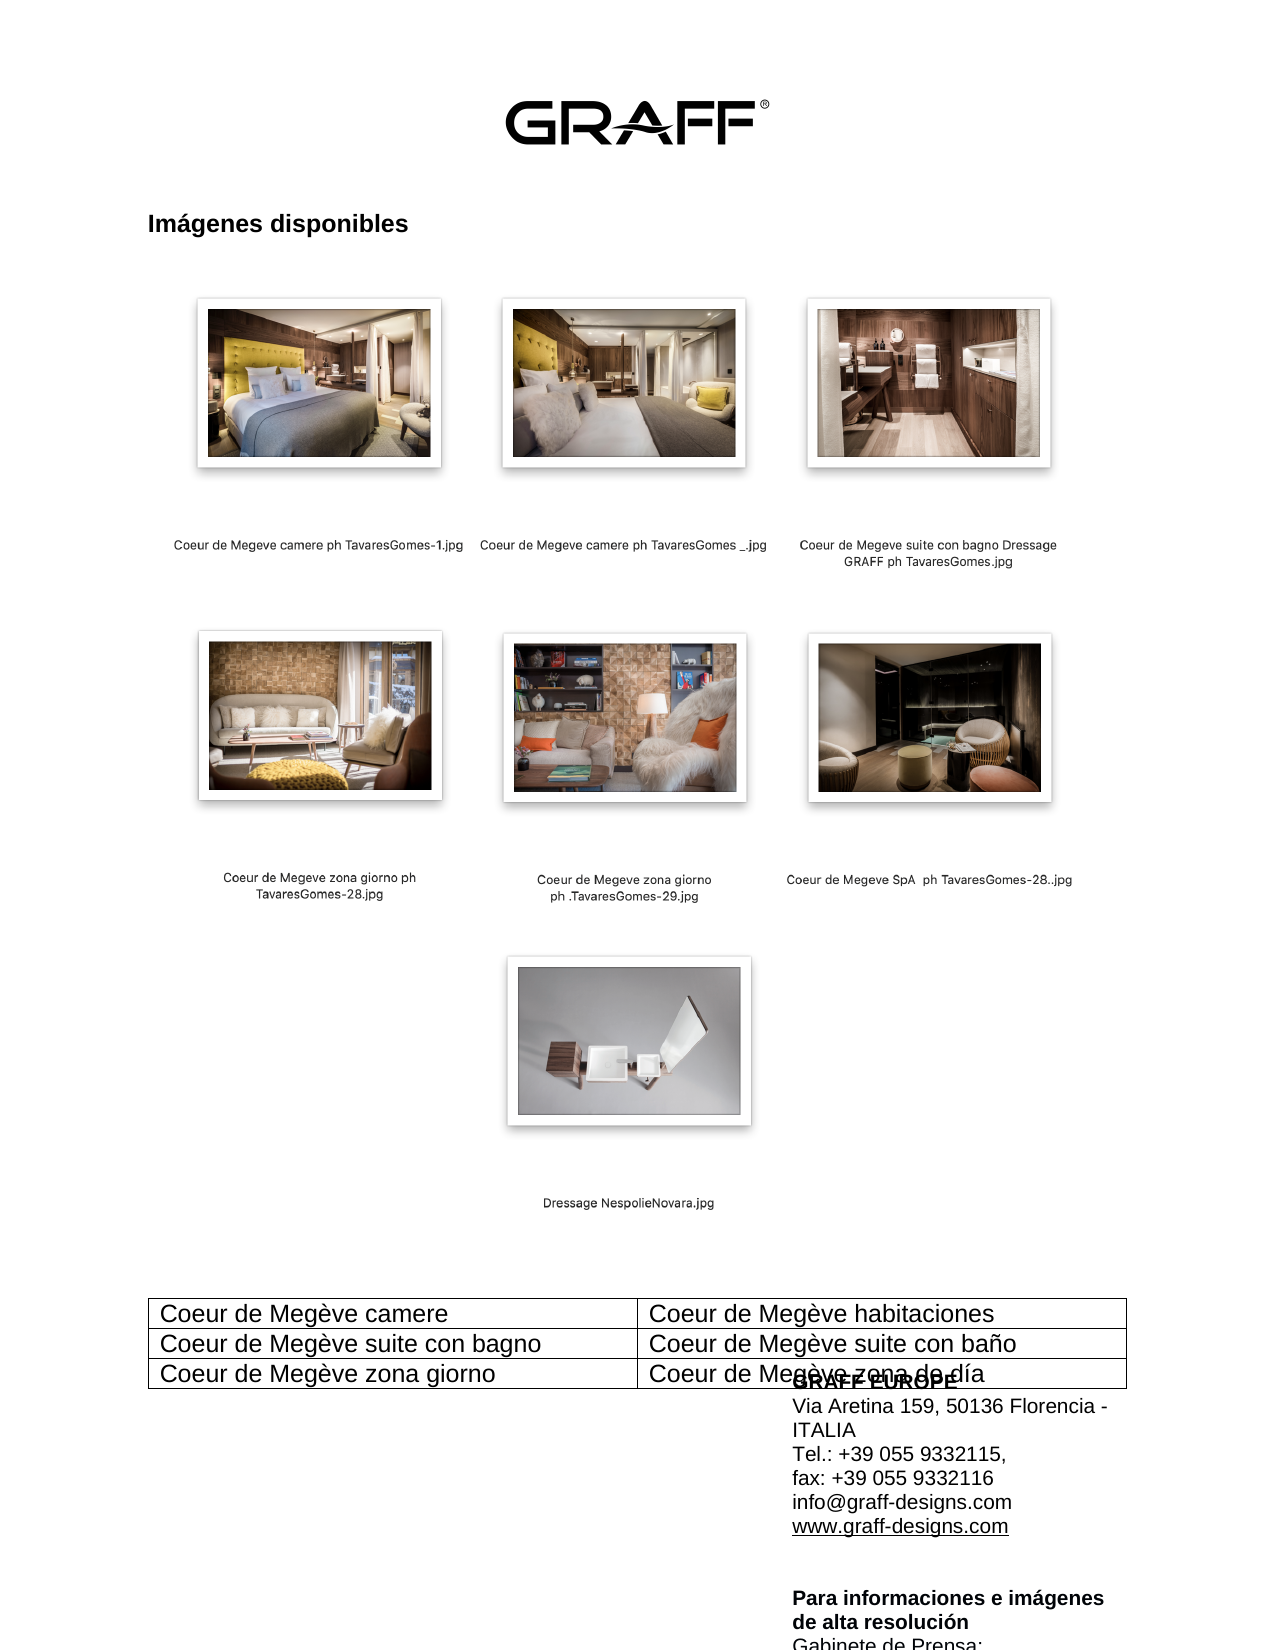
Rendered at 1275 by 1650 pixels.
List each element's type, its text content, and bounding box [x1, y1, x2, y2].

picture [147, 266, 1112, 1241]
table_cell Coeur de Megève zona giorno [149, 1359, 637, 1387]
table_cell Coeur de Megève zona de día [638, 1359, 1126, 1387]
picture [497, 94, 778, 151]
table_cell Coeur de Megève suite con bagno [149, 1329, 637, 1358]
table_header Coeur de Megève habitaciones [638, 1299, 1126, 1328]
table_cell Coeur de Megève suite con baño [638, 1329, 1126, 1358]
text Imágenes disponibles [148, 209, 1127, 238]
table_header Coeur de Megève camere [149, 1299, 637, 1328]
